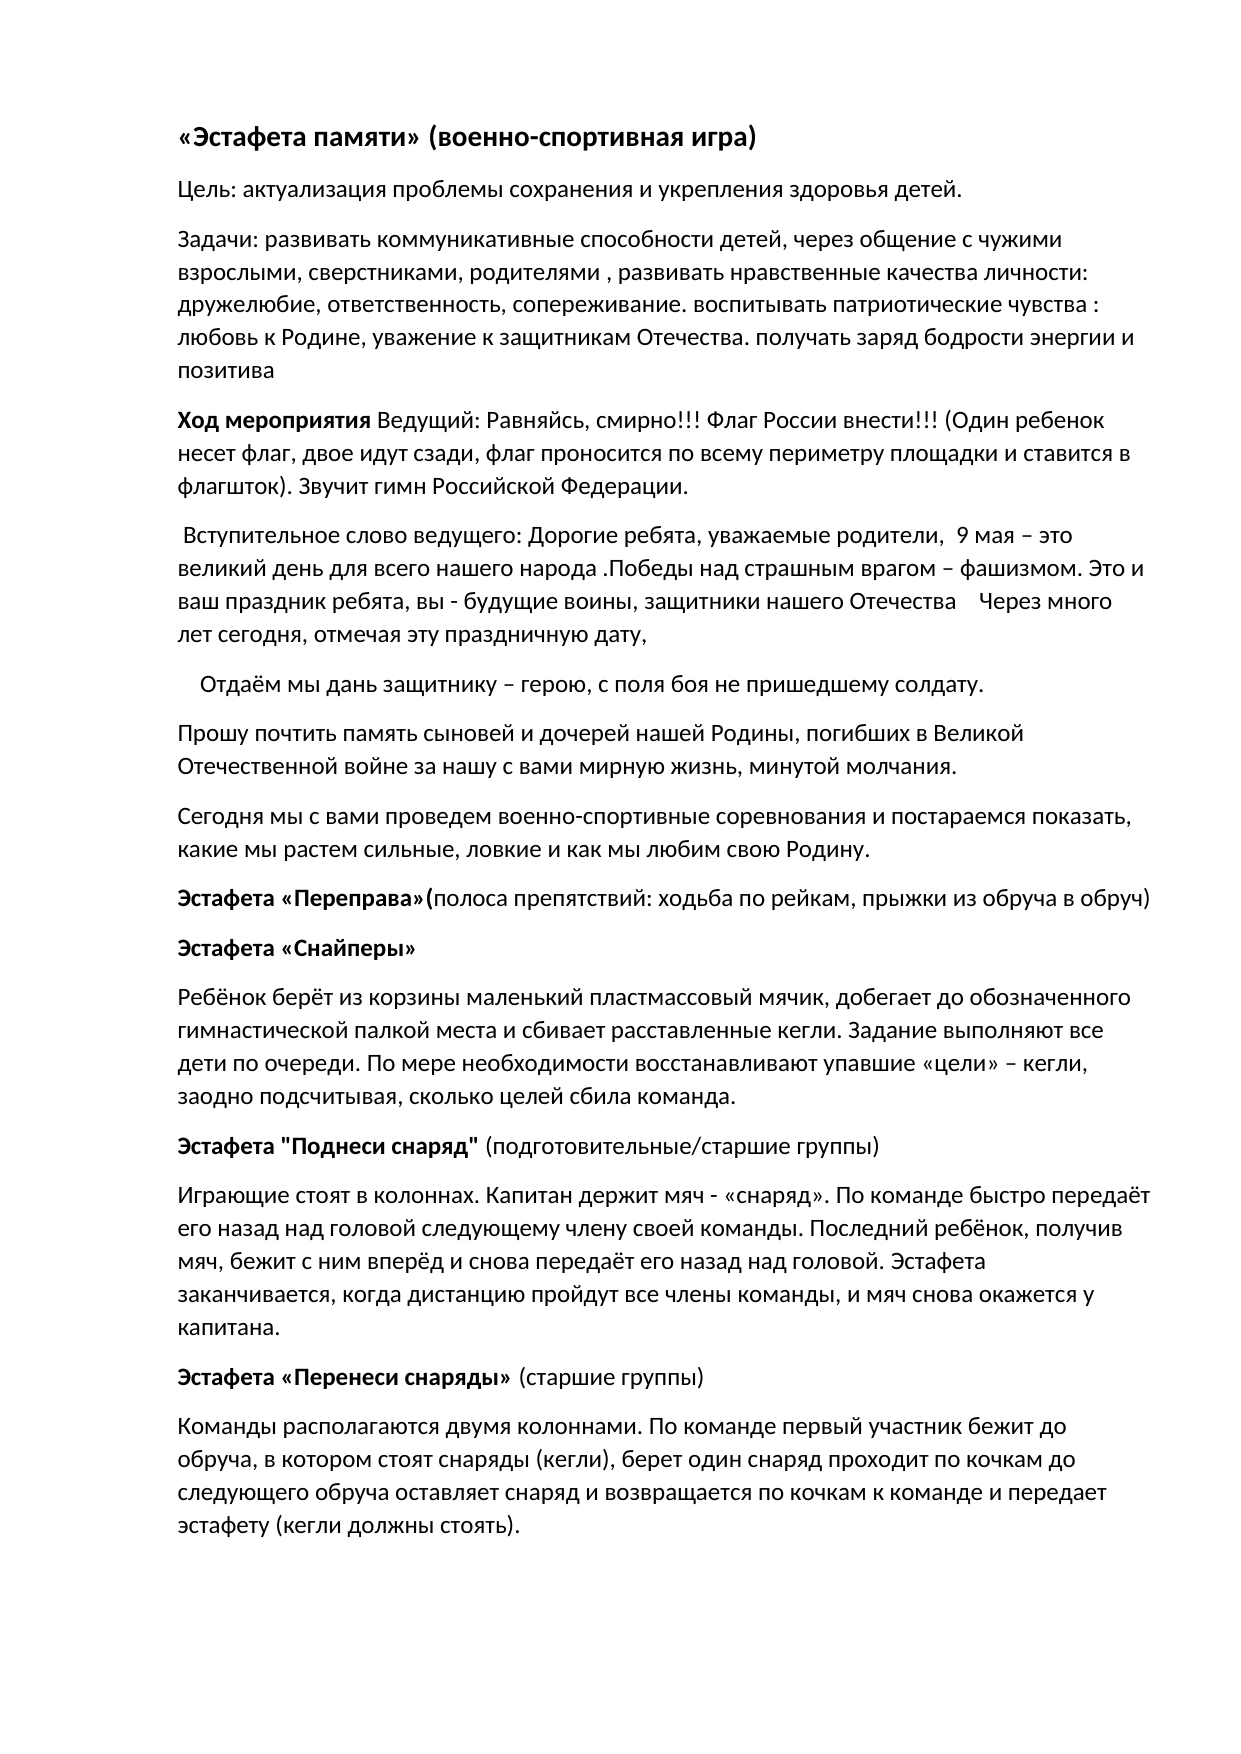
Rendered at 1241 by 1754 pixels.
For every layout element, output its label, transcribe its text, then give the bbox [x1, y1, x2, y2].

text Эстафета «Перенеси снаряды» (старшие группы) [177, 1361, 1152, 1391]
text Эстафета «Переправа»(полоса препятствий: ходьба по рейкам, прыжки из обруча в обруч) [177, 882, 1152, 913]
text Вступительное слово ведущего: Дорогие ребята, уважаемые родители, 9 мая – это великий день для всего нашего народа .Победы над страшным врагом – фашизмом. Это и ваш праздник ребята, вы - будущие воины, защитники нашего Отечества Через много лет сегодня, отмечая эту праздничную дату, [177, 519, 1152, 649]
text Цель: актуализация проблемы сохранения и укрепления здоровья детей. [177, 173, 1152, 204]
text Отдаём мы дань защитнику – герою, с поля боя не пришедшему солдату. [177, 668, 1152, 698]
text Задачи: развивать коммуникативные способности детей, через общение с чужими взрослыми, сверстниками, родителями , развивать нравственные качества личности: дружелюбие, ответственность, сопереживание. воспитывать патриотические чувства : любовь к Родине, уважение к защитникам Отечества. получать заряд бодрости энергии и позитива [177, 223, 1152, 385]
text Прошу почтить память сыновей и дочерей нашей Родины, погибших в Великой Отечественной войне за нашу с вами мирную жизнь, минутой молчания. [177, 717, 1152, 781]
text Эстафета "Поднеси снаряд" (подготовительные/старшие группы) [177, 1130, 1152, 1160]
text Сегодня мы с вами проведем военно-спортивные соревнования и постараемся показать, какие мы растем сильные, ловкие и как мы любим свою Родину. [177, 800, 1152, 863]
text Ход мероприятия Ведущий: Равняйсь, смирно!!! Флаг России внести!!! (Один ребенок несет флаг, двое идут сзади, флаг проносится по всему периметру площадки и ставится в флагшток). Звучит гимн Российской Федерации. [177, 404, 1152, 500]
text Ребёнок берёт из корзины маленький пластмассовый мячик, добегает до обозначенного гимнастической палкой места и сбивает расставленные кегли. Задание выполняют все дети по очереди. По мере необходимости восстанавливают упавшие «цели» – кегли, заодно подсчитывая, сколько целей сбила команда. [177, 982, 1152, 1111]
text Эстафета «Снайперы» [177, 932, 1152, 962]
text Играющие стоят в колоннах. Капитан держит мяч - «снаряд». По команде быстро передаёт его назад над головой следующему члену своей команды. Последний ребёнок, получив мяч, бежит с ним вперёд и снова передаёт его назад над головой. Эстафета заканчивается, когда дистанцию пройдут все члены команды, и мяч снова окажется у капитана. [177, 1179, 1152, 1342]
text «Эстафета памяти» (военно-спортивная игра) [177, 118, 1152, 154]
text Команды располагаются двумя колоннами. По команде первый участник бежит до обруча, в котором стоят снаряды (кегли), берет один снаряд проходит по кочкам до следующего обруча оставляет снаряд и возвращается по кочкам к команде и передает эстафету (кегли должны стоять). [177, 1410, 1152, 1539]
